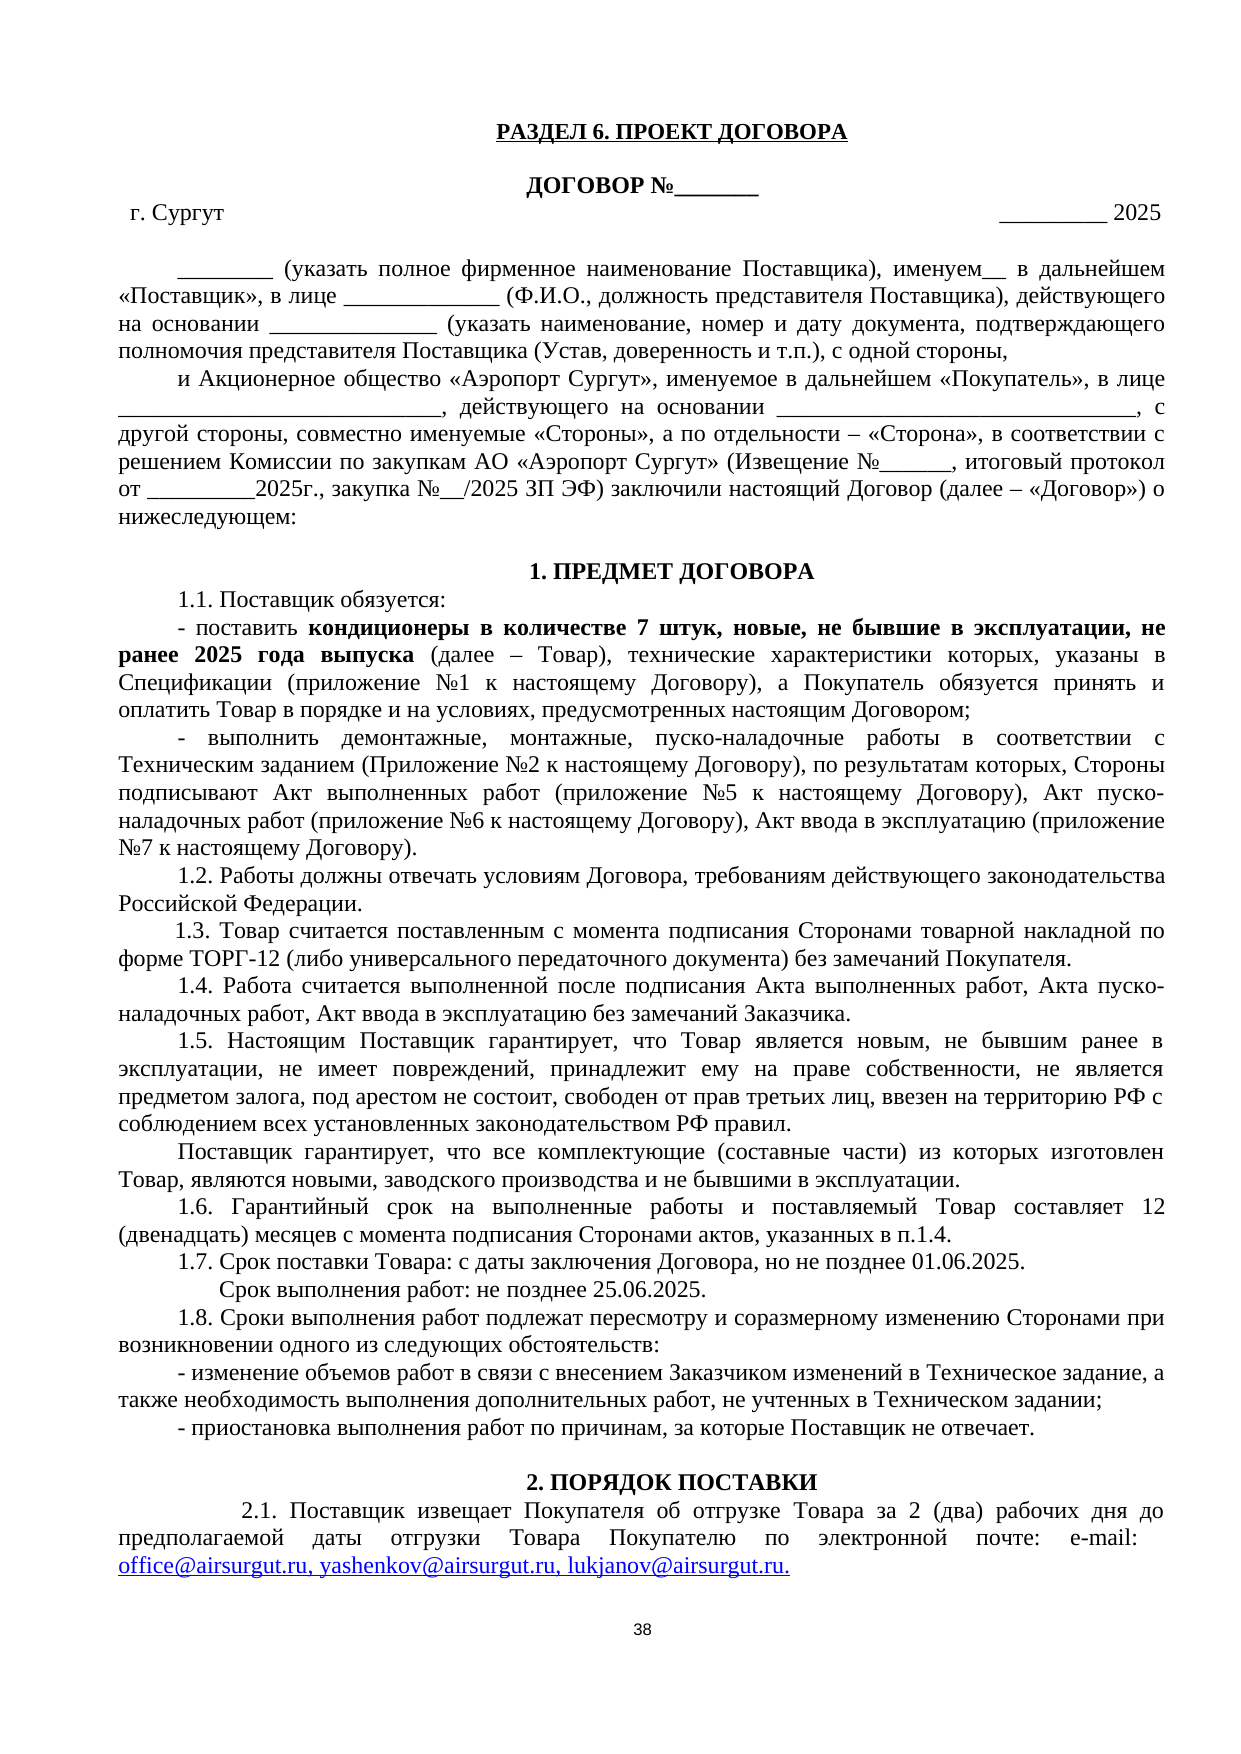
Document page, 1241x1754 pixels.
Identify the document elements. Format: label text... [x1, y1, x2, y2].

text 1.3. Товар считается поставленным с момента подписания Сторонами товарной накладной по форме ТОРГ-12 (либо универсального передаточного документа) без замечаний Покупателя. [118, 916, 1166, 971]
list - изменение объемов работ в связи с внесением Заказчиком изменений в Техническое задание, а также необходимость выполнения дополнительных работ, не учтенных в Техническом задании; [118, 1358, 1166, 1413]
text Срок выполнения работ: не позднее 25.06.2025. [118, 1275, 1166, 1303]
list - приостановка выполнения работ по причинам, за которые Поставщик не отвечает. [118, 1413, 1166, 1441]
text - выполнить демонтажные, монтажные, пуско-наладочные работы в соответствии с Техническим заданием (Приложение №2 к настоящему Договору), по результатам которых, Стороны подписывают Акт выполненных работ (приложение №5 к настоящему Договору), Акт пуско-наладочных работ (приложение №6 к настоящему Договору), Акт ввода в эксплуатацию (приложение №7 к настоящему Договору). [118, 723, 1166, 861]
text 2.1. Поставщик извещает Покупателя об отгрузке Товара за 2 (два) рабочих дня до предполагаемой даты отгрузки Товара Покупателю по электронной почте: e-mail: office@airsurgut.ru, yashenkov@airsurgut.ru, lukjanov@airsurgut.ru. [118, 1496, 1166, 1579]
text ________ (указать полное фирменное наименование Поставщика), именуем__ в дальнейшем «Поставщик», в лице _____________ (Ф.И.О., должность представителя Поставщика), действующего на основании ______________ (указать наименование, номер и дату документа, подтверждающего полномочия представителя Поставщика (Устав, доверенность и т.п.), с одной стороны, [118, 254, 1166, 364]
list 1.8. Сроки выполнения работ подлежат пересмотру и соразмерному изменению Сторонами при возникновении одного из следующих обстоятельств: [118, 1303, 1166, 1358]
text г. Сургут _________ 2025 [118, 198, 1166, 226]
text Поставщик гарантирует, что все комплектующие (составные части) из которых изготовлен Товар, являются новыми, заводского производства и не бывшими в эксплуатации. [118, 1137, 1165, 1192]
text 1.1. Поставщик обязуется: [118, 585, 1166, 612]
text 1. ПРЕДМЕТ ДОГОВОРА [118, 557, 1166, 585]
text РАЗДЕЛ 6. ПРОЕКТ ДОГОВОРА [118, 118, 1166, 144]
text 2. ПОРЯДОК ПОСТАВКИ [118, 1468, 1166, 1496]
text 1.2. Работы должны отвечать условиям Договора, требованиям действующего законодательства Российской Федерации. [118, 861, 1166, 916]
text 1.6. Гарантийный срок на выполненные работы и поставляемый Товар составляет 12 (двенадцать) месяцев с момента подписания Сторонами актов, указанных в п.1.4. [118, 1192, 1166, 1247]
text ДОГОВОР №_______ [118, 171, 1166, 198]
text 1.5. Настоящим Поставщик гарантирует, что Товар является новым, не бывшим ранее в эксплуатации, не имеет повреждений, принадлежит ему на праве собственности, не является предметом залога, под арестом не состоит, свободен от прав третьих лиц, ввезен на территорию РФ с соблюдением всех установленных законодательством РФ правил. [118, 1027, 1165, 1137]
text 1.4. Работа считается выполненной после подписания Акта выполненных работ, Акта пуско-наладочных работ, Акт ввода в эксплуатацию без замечаний Заказчика. [118, 971, 1166, 1027]
text - поставить кондиционеры в количестве 7 штук, новые, не бывшие в эксплуатации, не ранее 2025 года выпуска (далее – Товар), технические характеристики которых, указаны в Спецификации (приложение №1 к настоящему Договору), а Покупатель обязуется принять и оплатить Товар в порядке и на условиях, предусмотренных настоящим Договором; [118, 612, 1166, 723]
list 1.7. Срок поставки Товара: с даты заключения Договора, но не позднее 01.06.2025. [118, 1247, 1166, 1275]
text и Акционерное общество «Аэропорт Сургут», именуемое в дальнейшем «Покупатель», в лице ___________________________, действующего на основании ______________________________, с другой стороны, совместно именуемые «Стороны», а по отдельности – «Сторона», в соответствии с решением Комиссии по закупкам АО «Аэропорт Сургут» (Извещение №______, итоговый протокол от _________2025г., закупка №__/2025 ЗП ЭФ) заключили настоящий Договор (далее – «Договор») о нижеследующем: [118, 364, 1166, 530]
